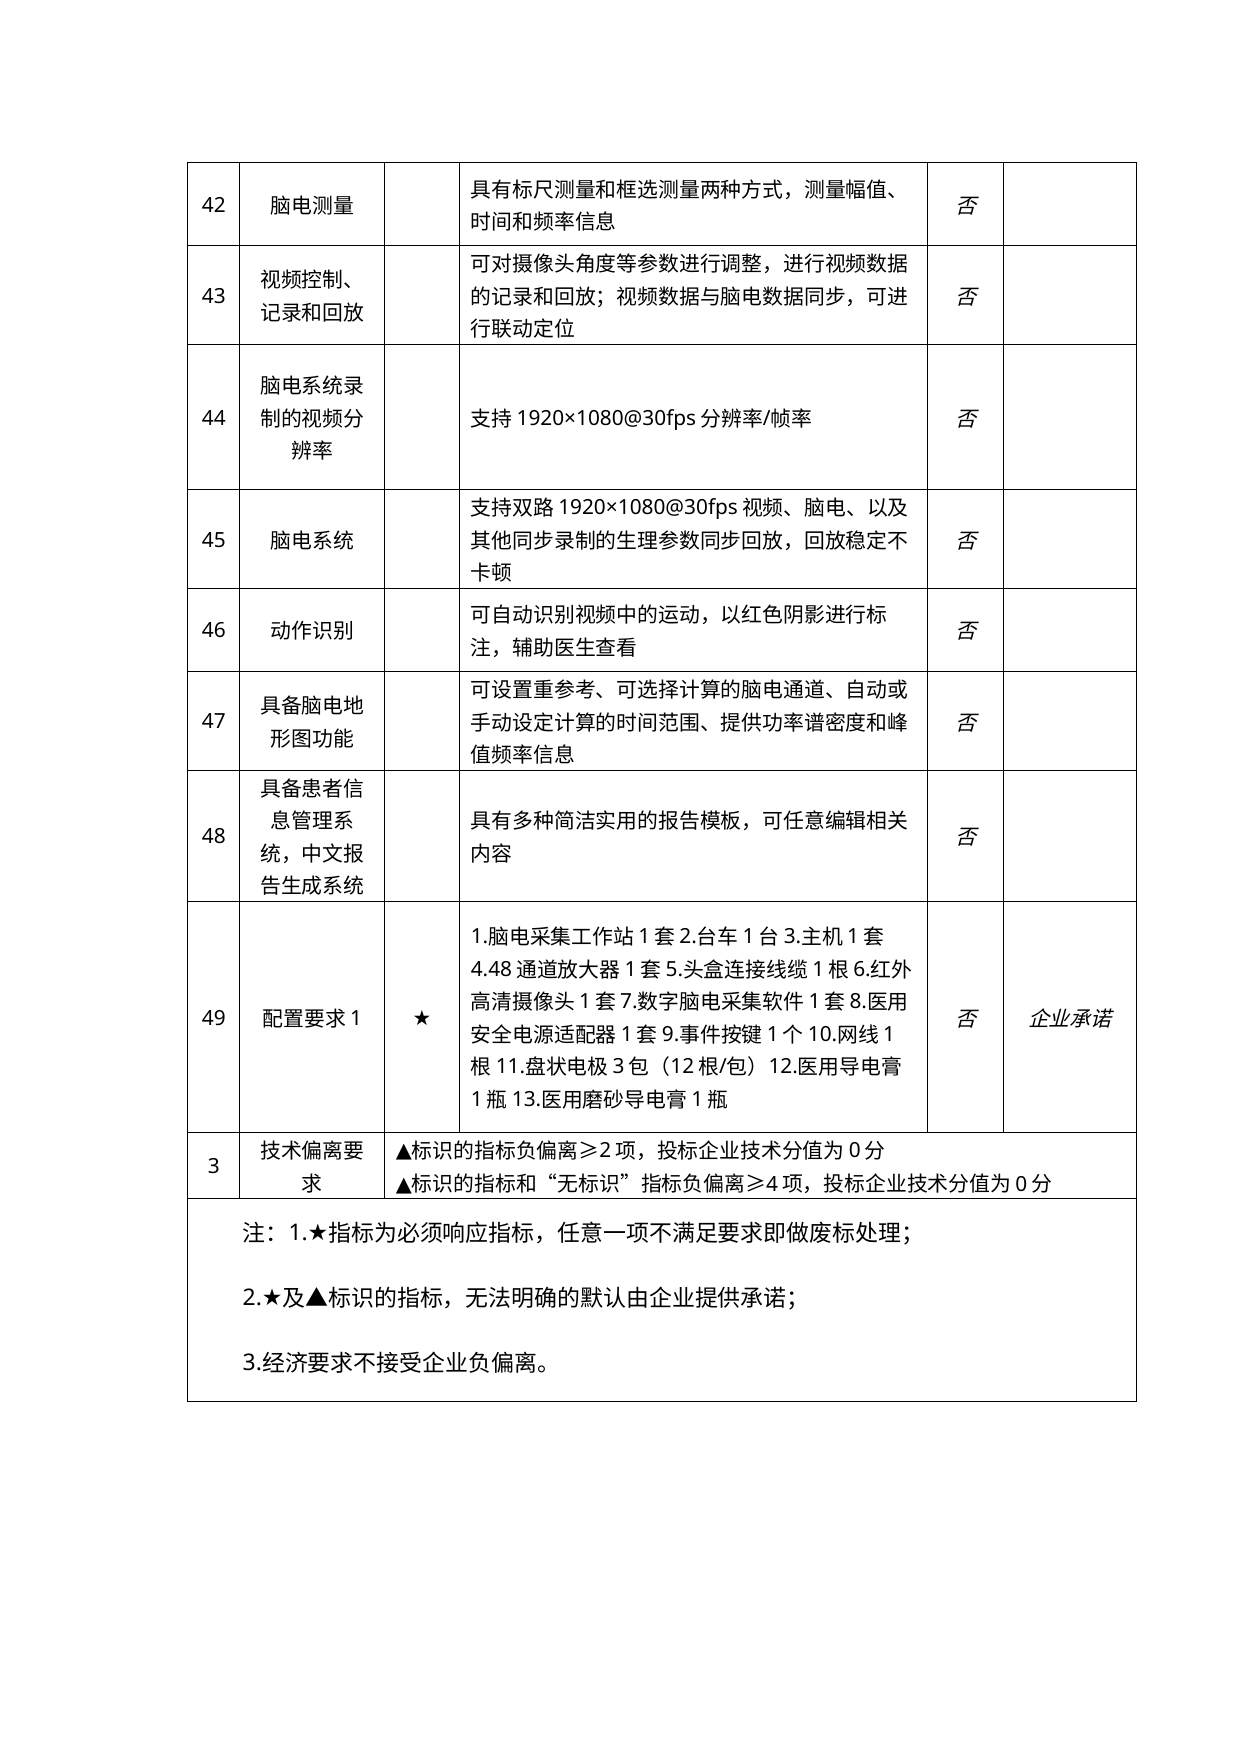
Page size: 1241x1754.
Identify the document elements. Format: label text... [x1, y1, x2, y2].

table_cell 否 [928, 490, 1003, 588]
table_cell [1004, 672, 1136, 769]
table_cell 48 [188, 771, 239, 901]
table_cell [385, 163, 459, 245]
table_cell 注：1.★指标为必须响应指标，任意一项不满足要求即做废标处理； 2.★及▲标识的指标，无法明确的默认由企业提供承诺； 3.经济要求不接受企业负偏离。 [188, 1199, 1136, 1401]
table_cell [385, 672, 459, 769]
table_cell [385, 246, 459, 344]
table_cell 否 [928, 163, 1003, 245]
table_cell 否 [928, 345, 1003, 489]
table_cell 46 [188, 589, 239, 671]
table_cell 可自动识别视频中的运动，以红色阴影进行标注，辅助医生查看 [460, 589, 927, 671]
table_cell [1004, 163, 1136, 245]
table_cell [385, 771, 459, 901]
table_cell 脑电测量 [240, 163, 384, 245]
table_cell 否 [928, 672, 1003, 769]
table_cell [1004, 246, 1136, 344]
table_cell 43 [188, 246, 239, 344]
table_cell 具备脑电地形图功能 [240, 672, 384, 769]
table_cell 否 [928, 589, 1003, 671]
table_cell 45 [188, 490, 239, 588]
table_cell 49 [188, 902, 239, 1132]
table_cell [385, 490, 459, 588]
table_cell [1004, 345, 1136, 489]
table_cell 支持1920×1080@30fps分辨率/帧率 [460, 345, 927, 489]
table_cell 具备患者信息管理系统，中文报告生成系统 [240, 771, 384, 901]
table_cell 否 [928, 246, 1003, 344]
table_cell [1004, 589, 1136, 671]
table_cell 具有标尺测量和框选测量两种方式，测量幅值、时间和频率信息 [460, 163, 927, 245]
table_cell ★ [385, 902, 459, 1132]
table_cell 1.脑电采集工作站1套2.台车1台3.主机1套4.48通道放大器1套5.头盒连接线缆1根6.红外高清摄像头1套7.数字脑电采集软件1套8.医用安全电源适配器1套9.事件按键1个10.网线1根11.盘状电极3包（12根/包）12.医用导电膏1瓶13.医用磨砂导电膏1瓶 [460, 902, 927, 1132]
table_cell 否 [928, 771, 1003, 901]
table_cell [1004, 490, 1136, 588]
table_cell 47 [188, 672, 239, 769]
table_cell 配置要求1 [240, 902, 384, 1132]
table_cell 脑电系统录制的视频分辨率 [240, 345, 384, 489]
table_cell 44 [188, 345, 239, 489]
table_cell 3 [188, 1133, 239, 1198]
table_cell 脑电系统 [240, 490, 384, 588]
table_cell 具有多种简洁实用的报告模板，可任意编辑相关内容 [460, 771, 927, 901]
table_cell 可对摄像头角度等参数进行调整，进行视频数据的记录和回放；视频数据与脑电数据同步，可进行联动定位 [460, 246, 927, 344]
table_cell 42 [188, 163, 239, 245]
table_cell [385, 345, 459, 489]
table_cell 否 [928, 902, 1003, 1132]
table_cell 企业承诺 [1004, 902, 1136, 1132]
table_cell 可设置重参考、可选择计算的脑电通道、自动或手动设定计算的时间范围、提供功率谱密度和峰值频率信息 [460, 672, 927, 769]
table_cell [385, 589, 459, 671]
table_cell 视频控制、记录和回放 [240, 246, 384, 344]
table_cell 动作识别 [240, 589, 384, 671]
table_cell ▲标识的指标负偏离≥2项，投标企业技术分值为0分 ▲标识的指标和“无标识”指标负偏离≥4项，投标企业技术分值为0分 [385, 1133, 1136, 1198]
table_cell 技术偏离要求 [240, 1133, 384, 1198]
table_cell [1004, 771, 1136, 901]
table_cell 支持双路1920×1080@30fps视频、脑电、以及其他同步录制的生理参数同步回放，回放稳定不卡顿 [460, 490, 927, 588]
